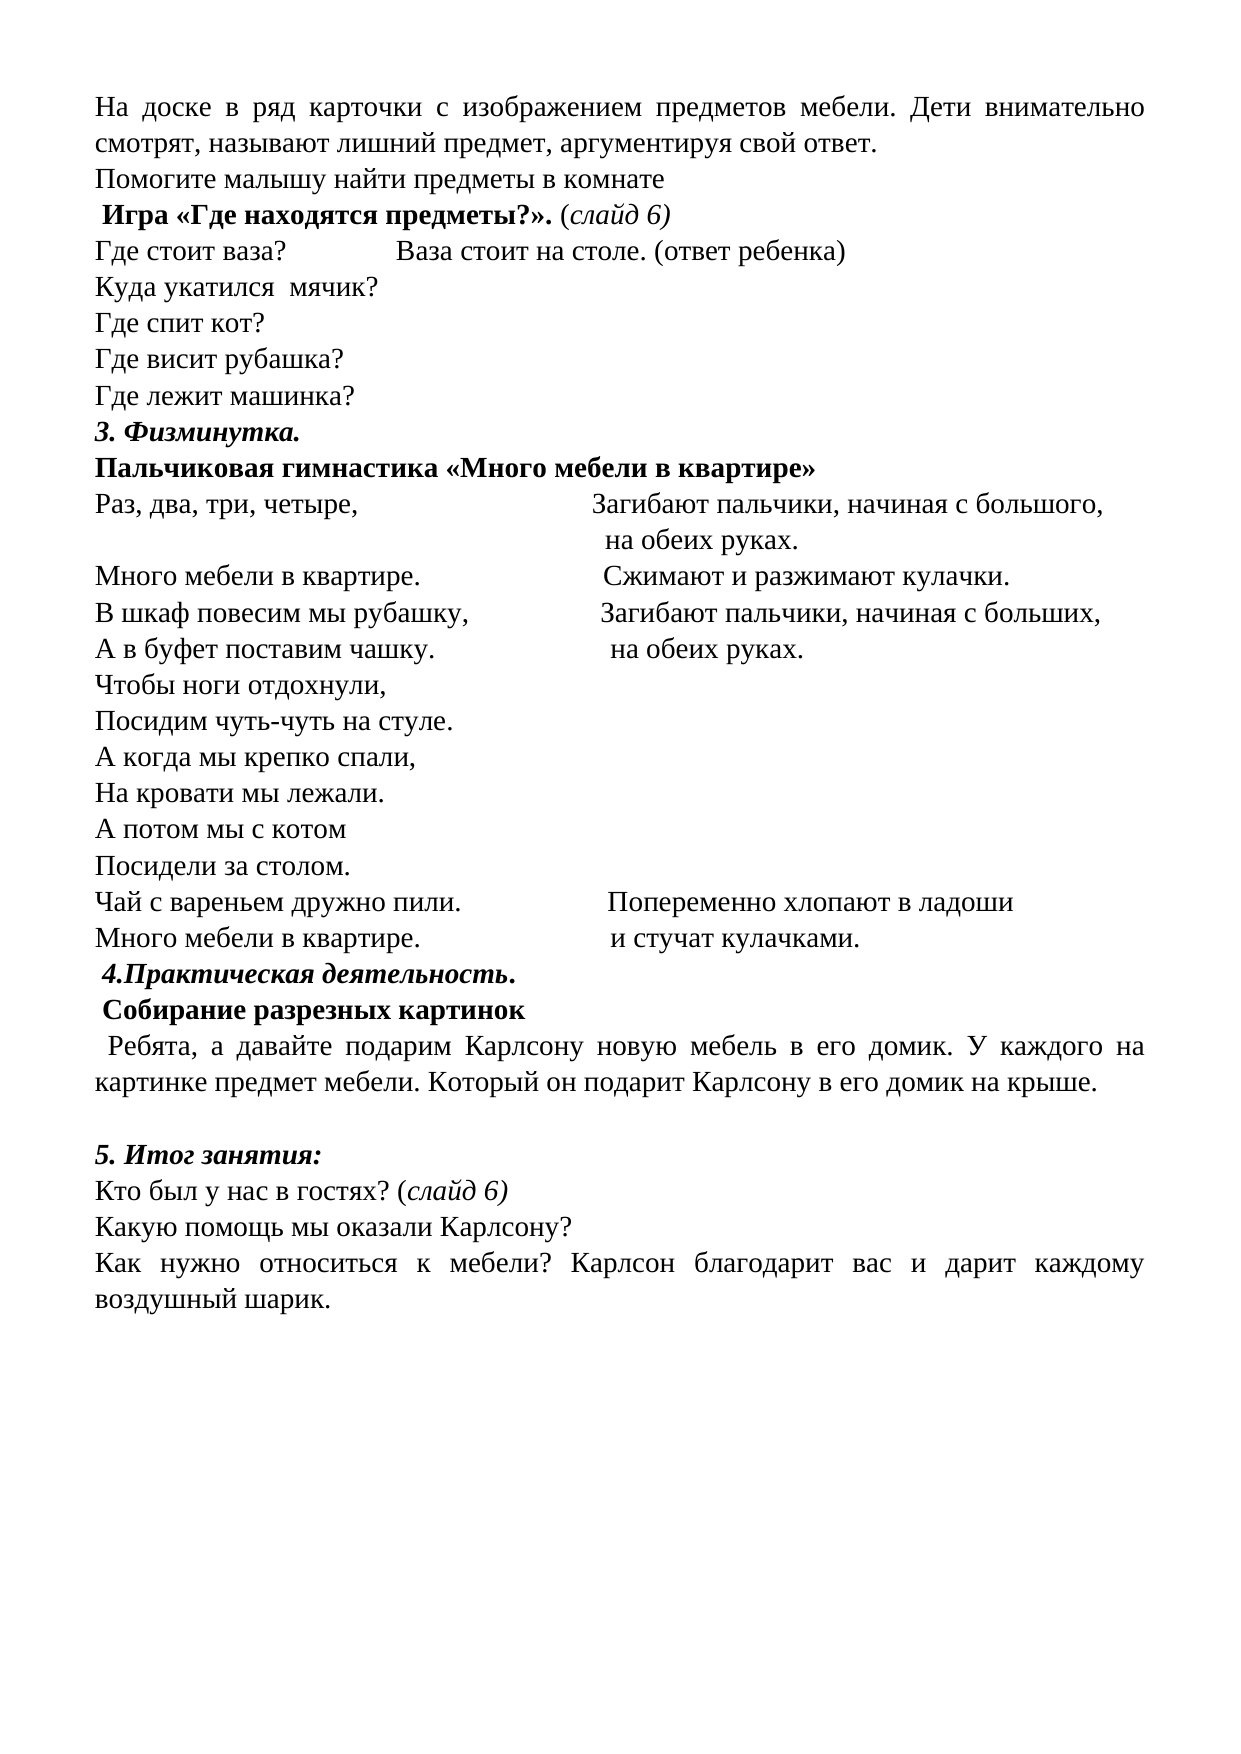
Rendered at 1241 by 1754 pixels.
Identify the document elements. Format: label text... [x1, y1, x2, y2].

text На кровати мы лежали. [94, 775, 1146, 809]
text В шкаф повесим мы рубашку, Загибают пальчики, начиная с больших, [94, 595, 1146, 628]
text Игра «Где находятся предметы?». (слайд 6) [94, 197, 1146, 231]
text Куда укатился мячик? [94, 269, 1146, 303]
text Где висит рубашка? [94, 342, 1146, 375]
text Много мебели в квартире. и стучат кулачками. [94, 920, 1146, 953]
text Помогите малышу найти предметы в комнате [94, 161, 1146, 194]
text 3. Физминутка. [94, 414, 1146, 447]
text Где лежит машинка? [94, 378, 1146, 411]
text Много мебели в квартире. Сжимают и разжимают кулачки. [94, 558, 1146, 592]
text Ребята, а давайте подарим Карлсону новую мебель в его домик. У каждого на картинке предмет мебели. Который он подарит Карлсону в его домик на крыше. [94, 1028, 1146, 1098]
text Где стоит ваза? Ваза стоит на столе. (ответ ребенка) [94, 233, 1146, 267]
text Пальчиковая гимнастика «Много мебели в квартире» [94, 450, 1146, 484]
text 4.Практическая деятельность. [94, 956, 1146, 990]
text Посидели за столом. [94, 848, 1146, 881]
text Чай с вареньем дружно пили. Попеременно хлопают в ладоши [94, 884, 1146, 917]
text А потом мы с котом [94, 812, 1146, 845]
text Как нужно относиться к мебели? Карлсон благодарит вас и дарит каждому воздушный шарик. [94, 1245, 1146, 1315]
text Какую помощь мы оказали Карлсону? [94, 1209, 1146, 1243]
text А когда мы крепко спали, [94, 739, 1146, 773]
text Чтобы ноги отдохнули, [94, 667, 1146, 701]
text на обеих руках. [94, 522, 1146, 556]
text Где спит кот? [94, 306, 1146, 339]
text Кто был у нас в гостях? (слайд 6) [94, 1173, 1146, 1207]
text 5. Итог занятия: [94, 1137, 1146, 1170]
text На доске в ряд карточки с изображением предметов мебели. Дети внимательно смотрят, называют лишний предмет, аргументируя свой ответ. [94, 89, 1146, 158]
text Раз, два, три, четыре, Загибают пальчики, начиная с большого, [94, 486, 1146, 520]
text Посидим чуть-чуть на стуле. [94, 703, 1146, 737]
text А в буфет поставим чашку. на обеих руках. [94, 631, 1146, 664]
text Собирание разрезных картинок [94, 992, 1146, 1026]
